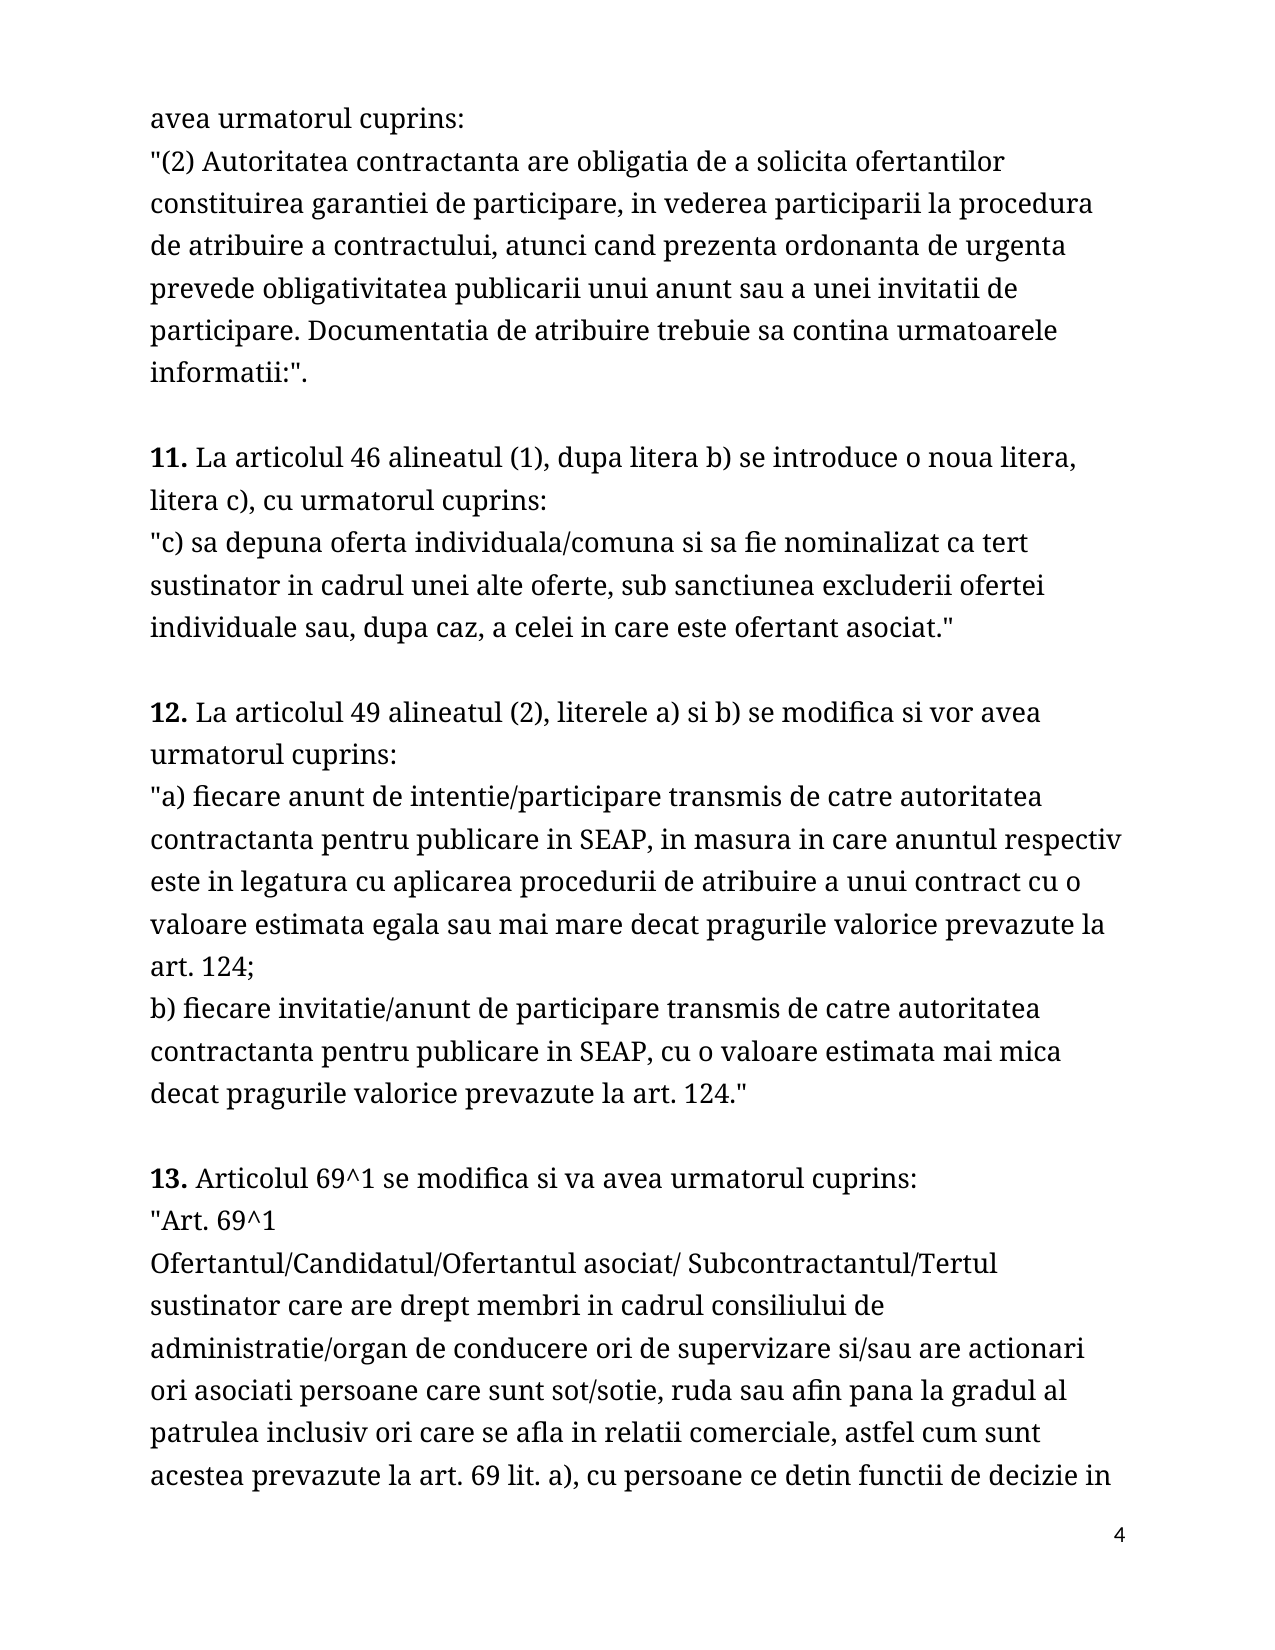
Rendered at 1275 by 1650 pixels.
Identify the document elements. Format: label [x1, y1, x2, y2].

text [150, 99, 1125, 1493]
